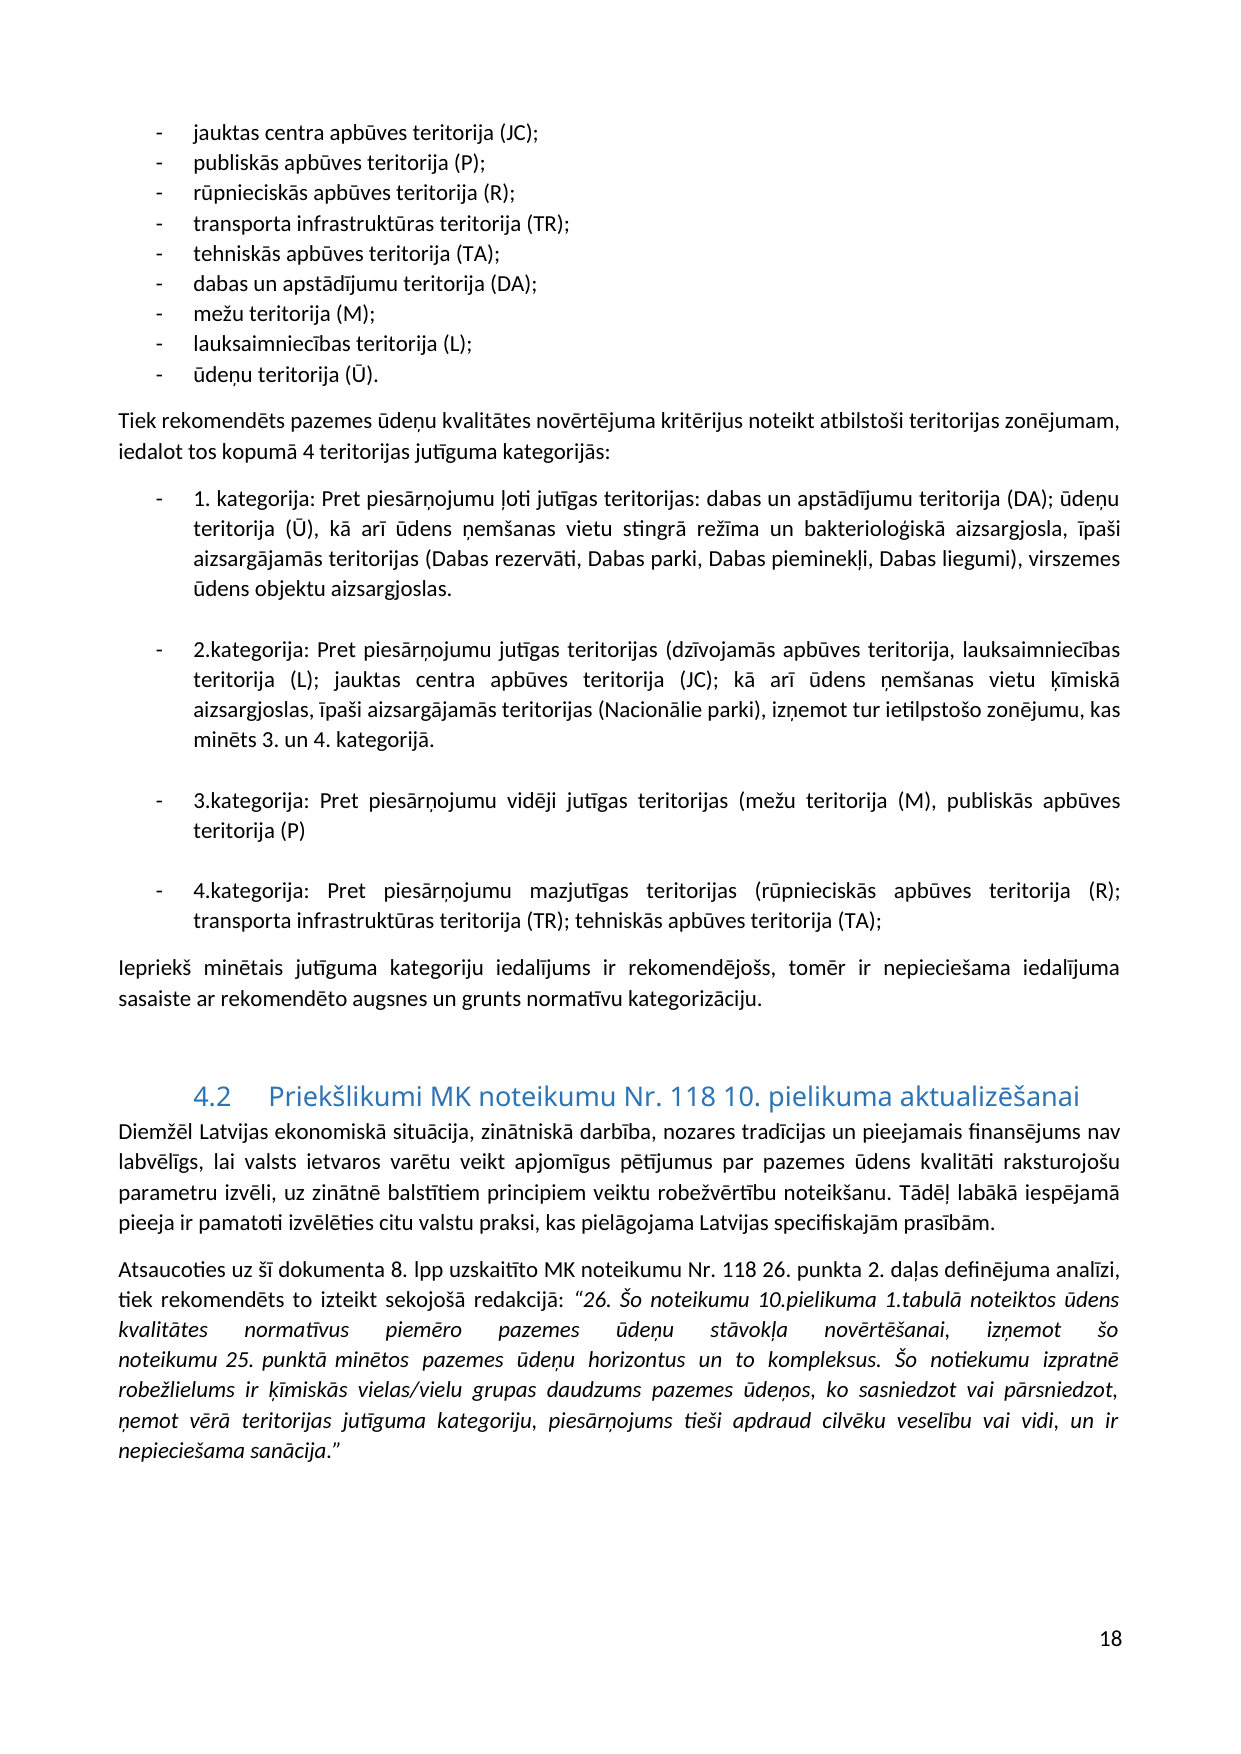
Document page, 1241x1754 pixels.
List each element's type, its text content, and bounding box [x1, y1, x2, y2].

list mežu teritorija (M); [156, 299, 1122, 327]
list ūdeņu teritorija (Ū). [156, 360, 1122, 388]
list 1. kategorija: Pret piesārņojumu ļoti jutīgas teritorijas: dabas un apstādījumu teritorija (DA); ūdeņu teritorija (Ū), kā arī ūdens ņemšanas vietu stingrā režīma un bakterioloģiskā aizsargjosla, īpaši aizsargājamās teritorijas (Dabas rezervāti, Dabas parki, Dabas pieminekļi, Dabas liegumi), virszemes ūdens objektu aizsargjoslas. [156, 484, 1122, 602]
list publiskās apbūves teritorija (P); [156, 148, 1122, 176]
list rūpnieciskās apbūves teritorija (R); [156, 178, 1122, 207]
list lauksaimniecības teritorija (L); [156, 329, 1122, 358]
list 4.kategorija: Pret piesārņojumu mazjutīgas teritorijas (rūpnieciskās apbūves teritorija (R); transporta infrastruktūras teritorija (TR); tehniskās apbūves teritorija (TA); [156, 876, 1122, 935]
list 2.kategorija: Pret piesārņojumu jutīgas teritorijas (dzīvojamās apbūves teritorija, lauksaimniecības teritorija (L); jauktas centra apbūves teritorija (JC); kā arī ūdens ņemšanas vietu ķīmiskā aizsargjoslas, īpaši aizsargājamās teritorijas (Nacionālie parki), izņemot tur ietilpstošo zonējumu, kas minēts 3. un 4. kategorijā. [156, 635, 1122, 753]
text Diemžēl Latvijas ekonomiskā situācija, zinātniskā darbība, nozares tradīcijas un pieejamais finansējums nav labvēlīgs, lai valsts ietvaros varētu veikt apjomīgus pētījumus par pazemes ūdens kvalitāti raksturojošu parametru izvēli, uz zinātnē balstītiem principiem veiktu robežvērtību noteikšanu. Tādēļ labākā iespējamā pieeja ir pamatoti izvēlēties citu valstu praksi, kas pielāgojama Latvijas specifiskajām prasībām. [118, 1117, 1122, 1236]
list jauktas centra apbūves teritorija (JC); [156, 118, 1122, 146]
list tehniskās apbūves teritorija (TA); [156, 239, 1122, 267]
text Atsaucoties uz šī dokumenta 8. lpp uzskaitīto MK noteikumu Nr. 118 26. punkta 2. daļas definējuma analīzi, tiek rekomendēts to izteikt sekojošā redakcijā: “26. Šo noteikumu 10.pielikuma 1.tabulā noteiktos ūdens kvalitātes normatīvus piemēro pazemes ūdeņu stāvokļa novērtēšanai, izņemot šo noteikumu 25. punktā minētos pazemes ūdeņu horizontus un to kompleksus. Šo notiekumu izpratnē robežlielums ir ķīmiskās vielas/vielu grupas daudzums pazemes ūdeņos, ko sasniedzot vai pārsniedzot, ņemot vērā teritorijas jutīguma kategoriju, piesārņojums tieši apdraud cilvēku veselību vai vidi, un ir nepieciešama sanācija.” [118, 1255, 1122, 1464]
text Iepriekš minētais jutīguma kategoriju iedalījums ir rekomendējošs, tomēr ir nepieciešama iedalījuma sasaiste ar rekomendēto augsnes un grunts normatīvu kategorizāciju. [118, 953, 1122, 1012]
subtitle Priekšlikumi MK noteikumu Nr. 118 10. pielikuma aktualizēšanai [193, 1077, 1122, 1114]
text Tiek rekomendēts pazemes ūdeņu kvalitātes novērtējuma kritērijus noteikt atbilstoši teritorijas zonējumam, iedalot tos kopumā 4 teritorijas jutīguma kategorijās: [118, 407, 1122, 465]
list transporta infrastruktūras teritorija (TR); [156, 209, 1122, 237]
list 3.kategorija: Pret piesārņojumu vidēji jutīgas teritorijas (mežu teritorija (M), publiskās apbūves teritorija (P) [156, 786, 1122, 844]
list dabas un apstādījumu teritorija (DA); [156, 269, 1122, 297]
